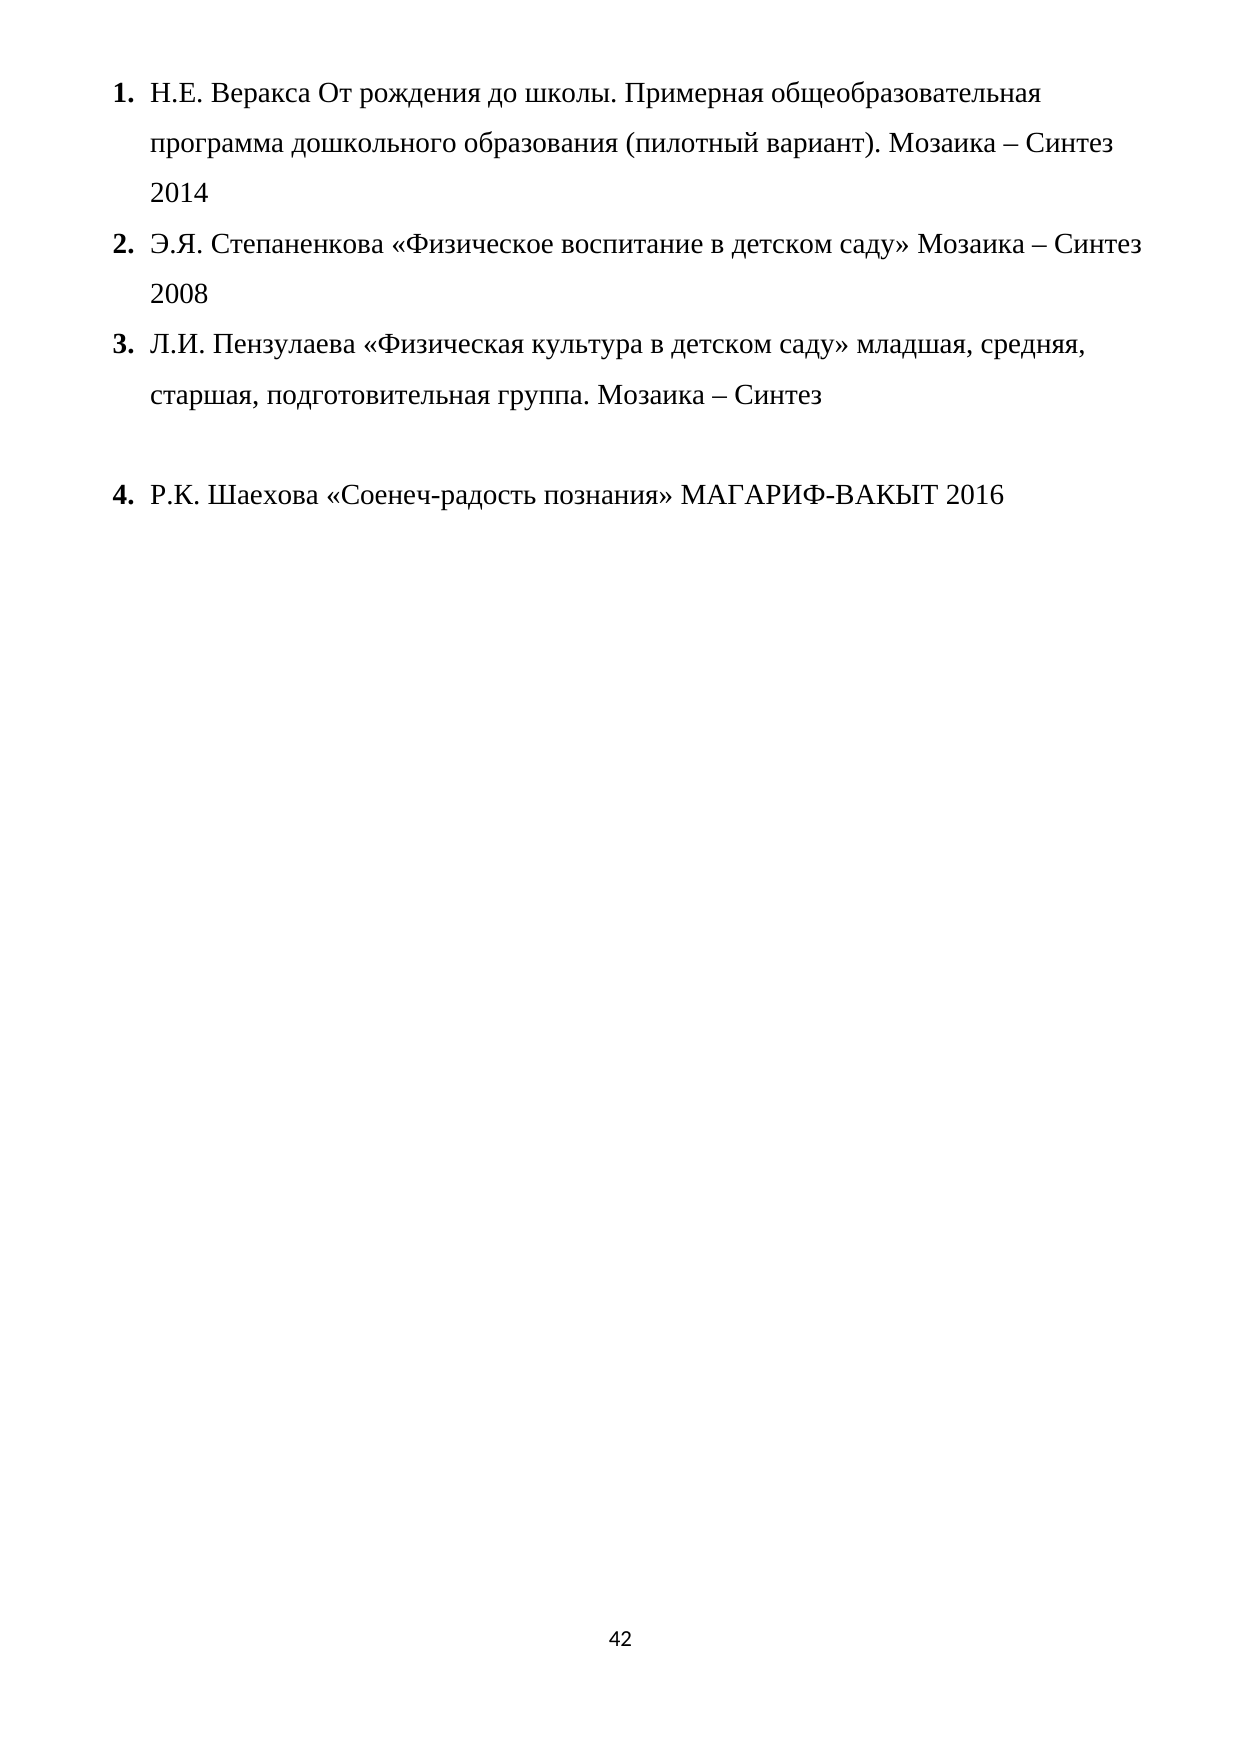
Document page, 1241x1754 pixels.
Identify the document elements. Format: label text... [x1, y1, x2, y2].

list Л.И. Пензулаева «Физическая культура в детском саду» младшая, средняя, старшая, подготовительная группа. Мозаика – Синтез [112, 327, 1165, 410]
list Н.Е. Веракса От рождения до школы. Примерная общеобразовательная программа дошкольного образования (пилотный вариант). Мозаика – Синтез 2014 [112, 75, 1165, 209]
list Р.К. Шаехова «Соенеч-радость познания» МАГАРИФ-ВАКЫТ 2016 [112, 477, 1165, 511]
list Э.Я. Степаненкова «Физическое воспитание в детском саду» Мозаика – Синтез 2008 [112, 226, 1165, 310]
